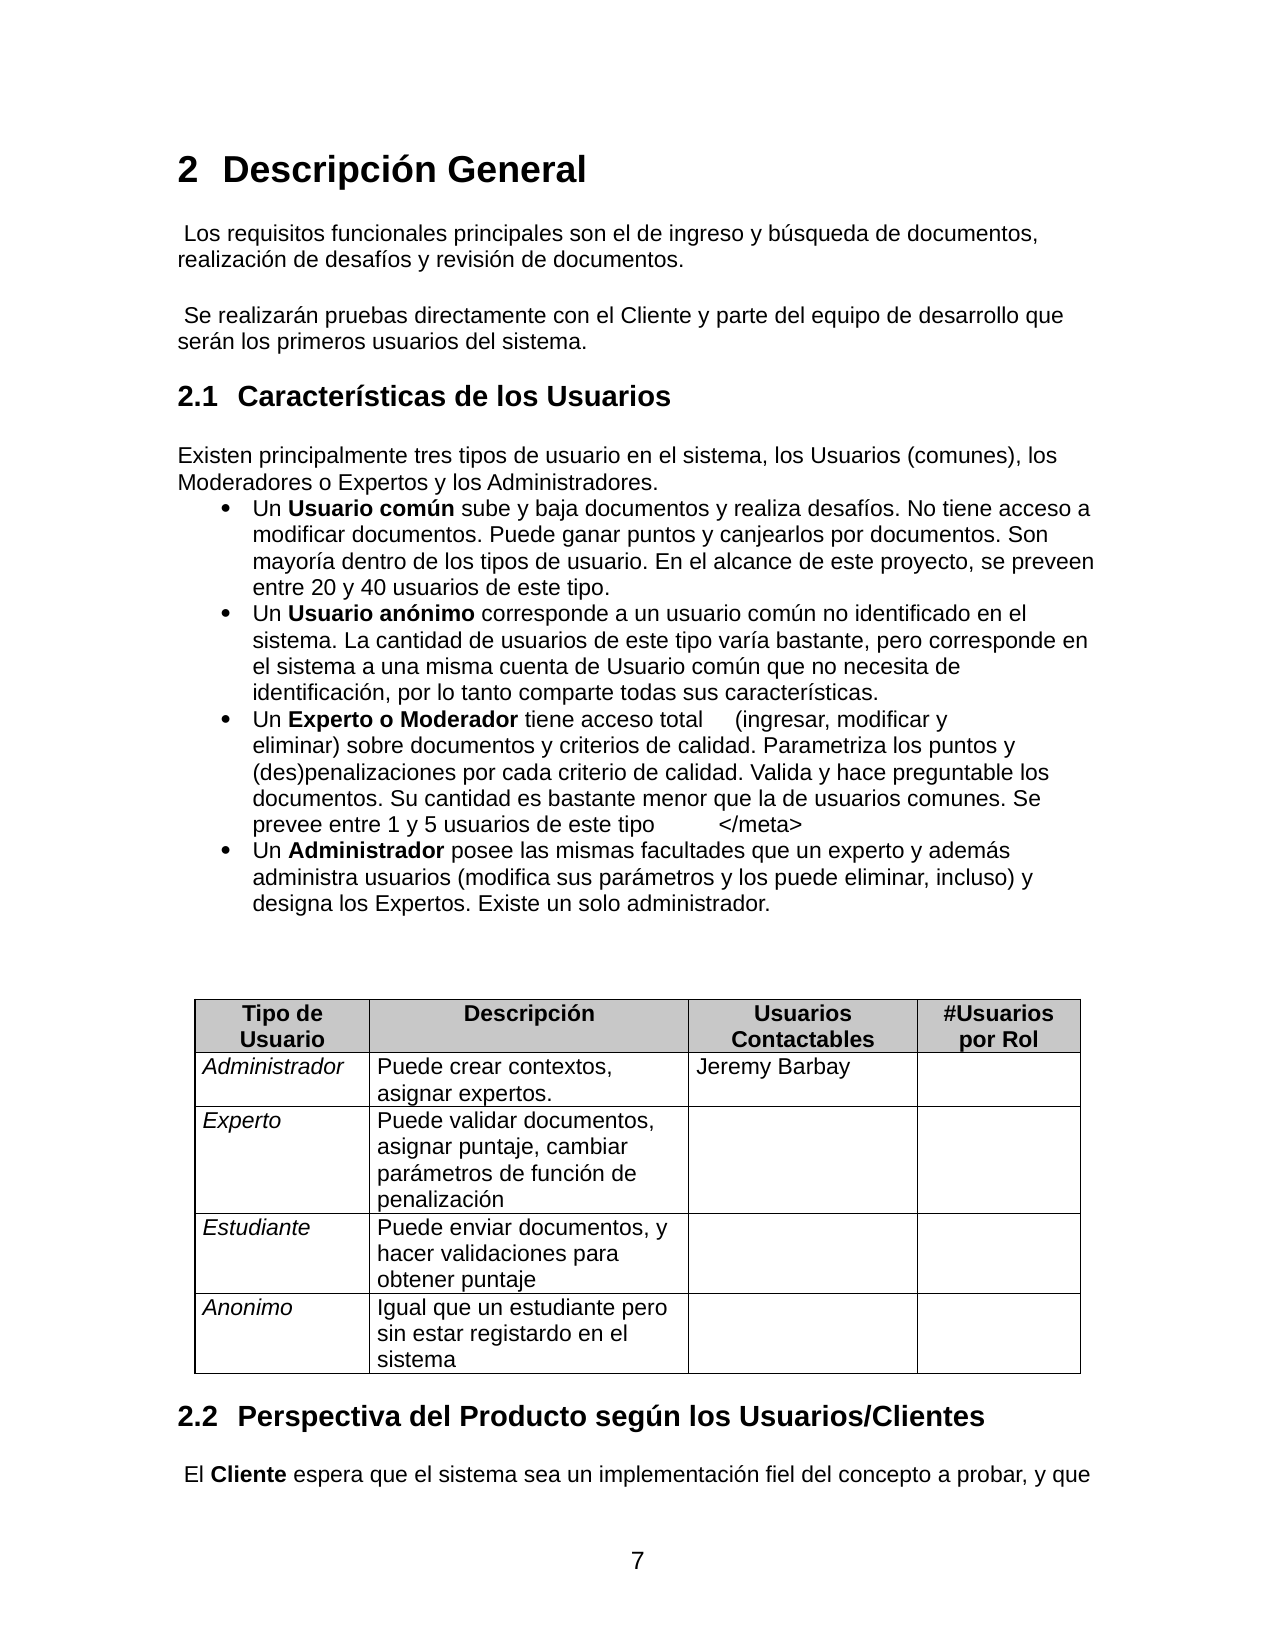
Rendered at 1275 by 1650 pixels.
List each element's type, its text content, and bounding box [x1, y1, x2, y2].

table_header Tipo de Usuario [196, 1000, 369, 1052]
table_header Descripción [370, 1000, 688, 1052]
list Un Usuario anónimo corresponde a un usuario común no identificado en el sistema. La cantidad de usuarios de este tipo varía bastante, pero corresponde en el sistema a una misma cuenta de Usuario común que no necesita de identificación, por lo tanto comparte todas sus características. [222, 600, 1098, 706]
text Existen principalmente tres tipos de usuario en el sistema, los Usuarios (comunes), los Moderadores o Expertos y los Administradores. [177, 442, 1098, 495]
table_header #Usuarios por Rol [918, 1000, 1080, 1052]
table_cell Igual que un estudiante pero sin estar registardo en el sistema [370, 1294, 688, 1373]
subtitle 2.2 Perspectiva del Producto según los Usuarios/Clientes [177, 1399, 1098, 1432]
table_cell Experto [196, 1107, 369, 1212]
table_cell Puede enviar documentos, y hacer validaciones para obtener puntaje [370, 1214, 688, 1292]
table_cell Puede validar documentos, asignar puntaje, cambiar parámetros de función de penalización [370, 1107, 688, 1212]
table_cell [689, 1294, 917, 1373]
table_header Usuarios Contactables [689, 1000, 917, 1052]
table_cell [918, 1214, 1080, 1292]
table_cell [689, 1214, 917, 1292]
table_cell [918, 1053, 1080, 1106]
table_cell [918, 1107, 1080, 1212]
list Un Usuario común sube y baja documentos y realiza desafíos. No tiene acceso a modificar documentos. Puede ganar puntos y canjearlos por documentos. Son mayoría dentro de los tipos de usuario. En el alcance de este proyecto, se preveen entre 20 y 40 usuarios de este tipo. [222, 495, 1098, 600]
text Los requisitos funcionales principales son el de ingreso y búsqueda de documentos, realización de desafíos y revisión de documentos. [177, 220, 1098, 273]
list Un Administrador posee las mismas facultades que un experto y además administra usuarios (modifica sus parámetros y los puede eliminar, incluso) y designa los Expertos. Existe un solo administrador. [222, 837, 1098, 943]
subtitle 2 Descripción General [177, 148, 1098, 191]
table_cell Anonimo [196, 1294, 369, 1373]
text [177, 1461, 1098, 1488]
text Se realizarán pruebas directamente con el Cliente y parte del equipo de desarrollo que serán los primeros usuarios del sistema. [177, 302, 1098, 354]
subtitle 2.1 Características de los Usuarios [177, 379, 1098, 413]
table_cell Estudiante [196, 1214, 369, 1292]
list Un Experto o Moderador tiene acceso total (ingresar, modificar y eliminar) sobre documentos y criterios de calidad. Parametriza los puntos y (des)penalizaciones por cada criterio de calidad. Valida y hace preguntable los documentos. Su cantidad es bastante menor que la de usuarios comunes. Se prevee entre 1 y 5 usuarios de este tipo </meta> [222, 706, 1098, 837]
table_cell [689, 1107, 917, 1212]
table_cell Puede crear contextos, asignar expertos. [370, 1053, 688, 1106]
table_cell [918, 1294, 1080, 1373]
table_cell Administrador [196, 1053, 369, 1106]
table_cell Jeremy Barbay [689, 1053, 917, 1106]
